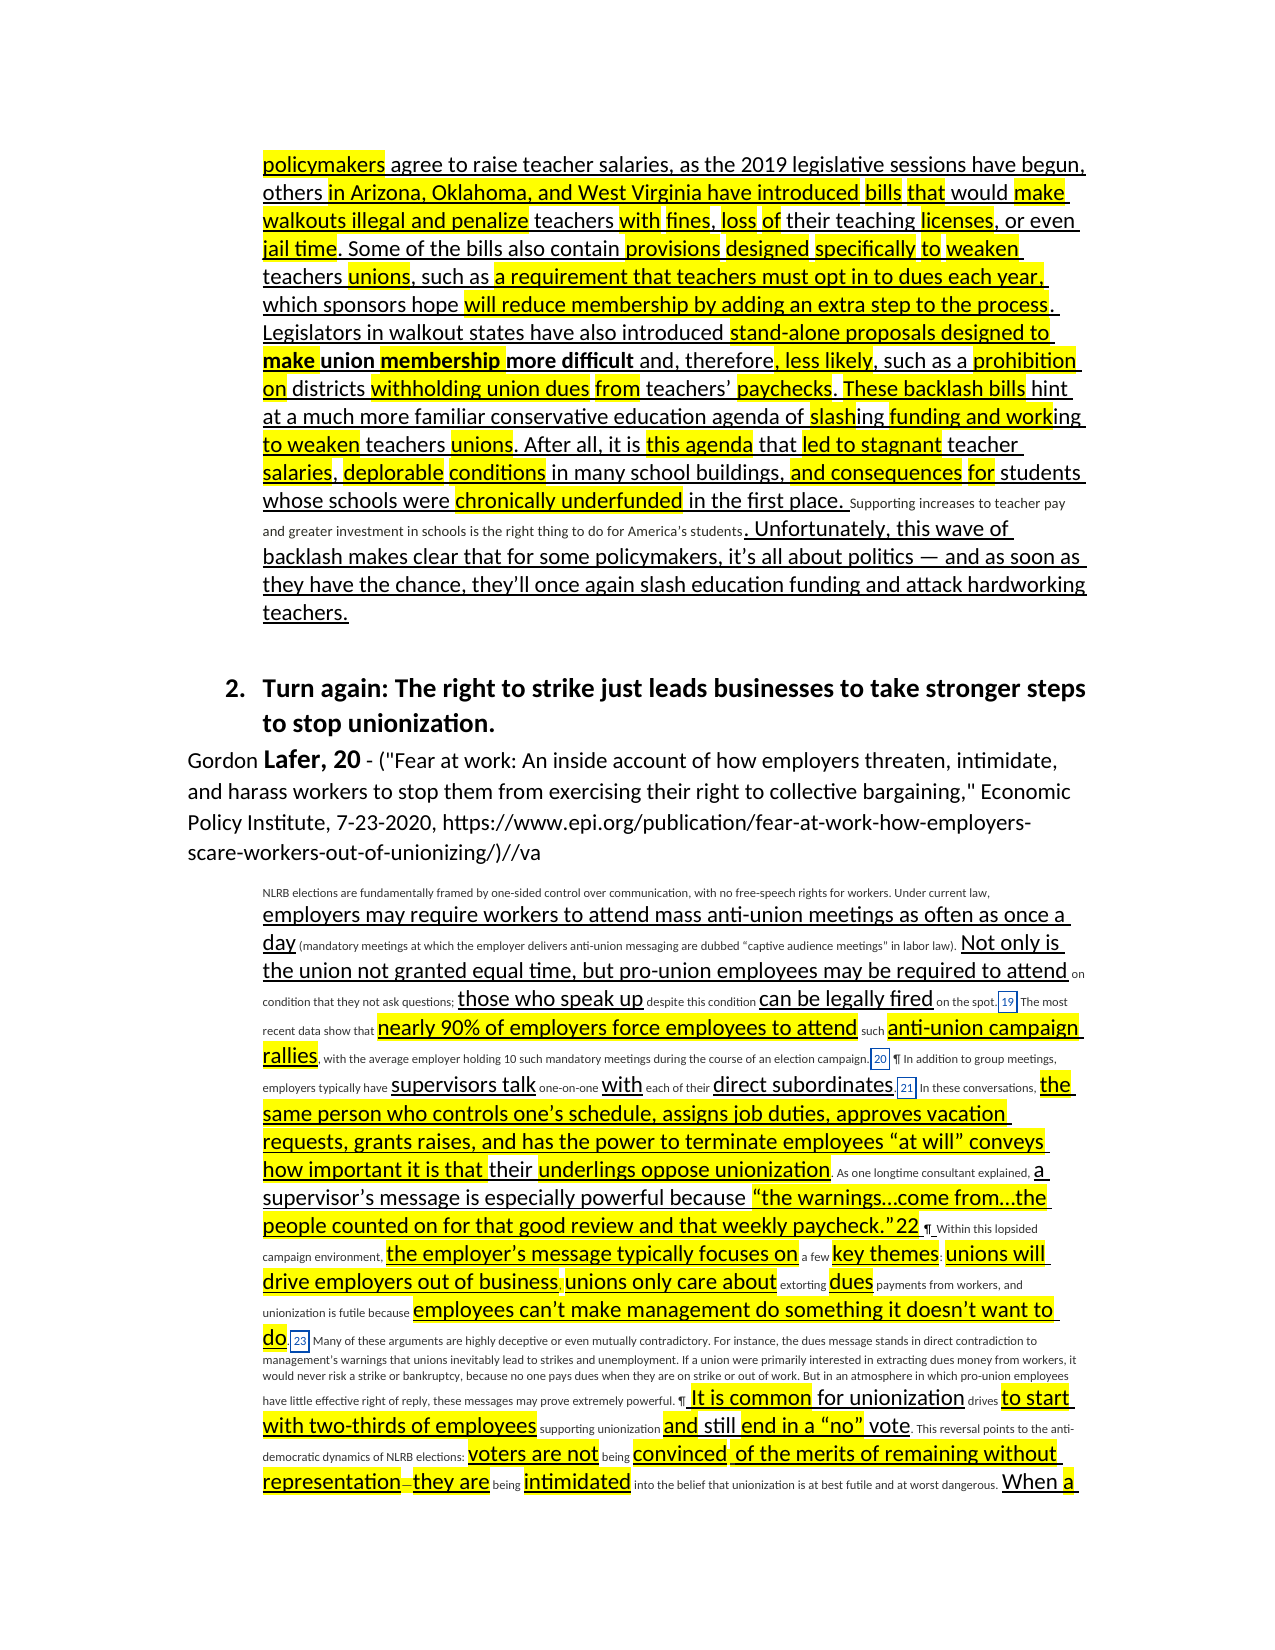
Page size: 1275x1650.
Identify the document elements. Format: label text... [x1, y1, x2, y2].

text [262, 150, 1087, 566]
text Gordon Lafer, 20 - ("Fear at work: An inside account of how employers threaten, intimidate, and harass workers to stop them from exercising their right to collective bargaining," Economic Policy Institute, 7-23-2020, https://www.epi.org/publication/fear-at-work-how-employers-scare-workers-out-of-unionizing/)//va [187, 742, 1087, 866]
list Turn again: The right to strike just leads businesses to take stronger steps to stop unionization. [225, 671, 1087, 740]
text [262, 885, 1087, 1495]
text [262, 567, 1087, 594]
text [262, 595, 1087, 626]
